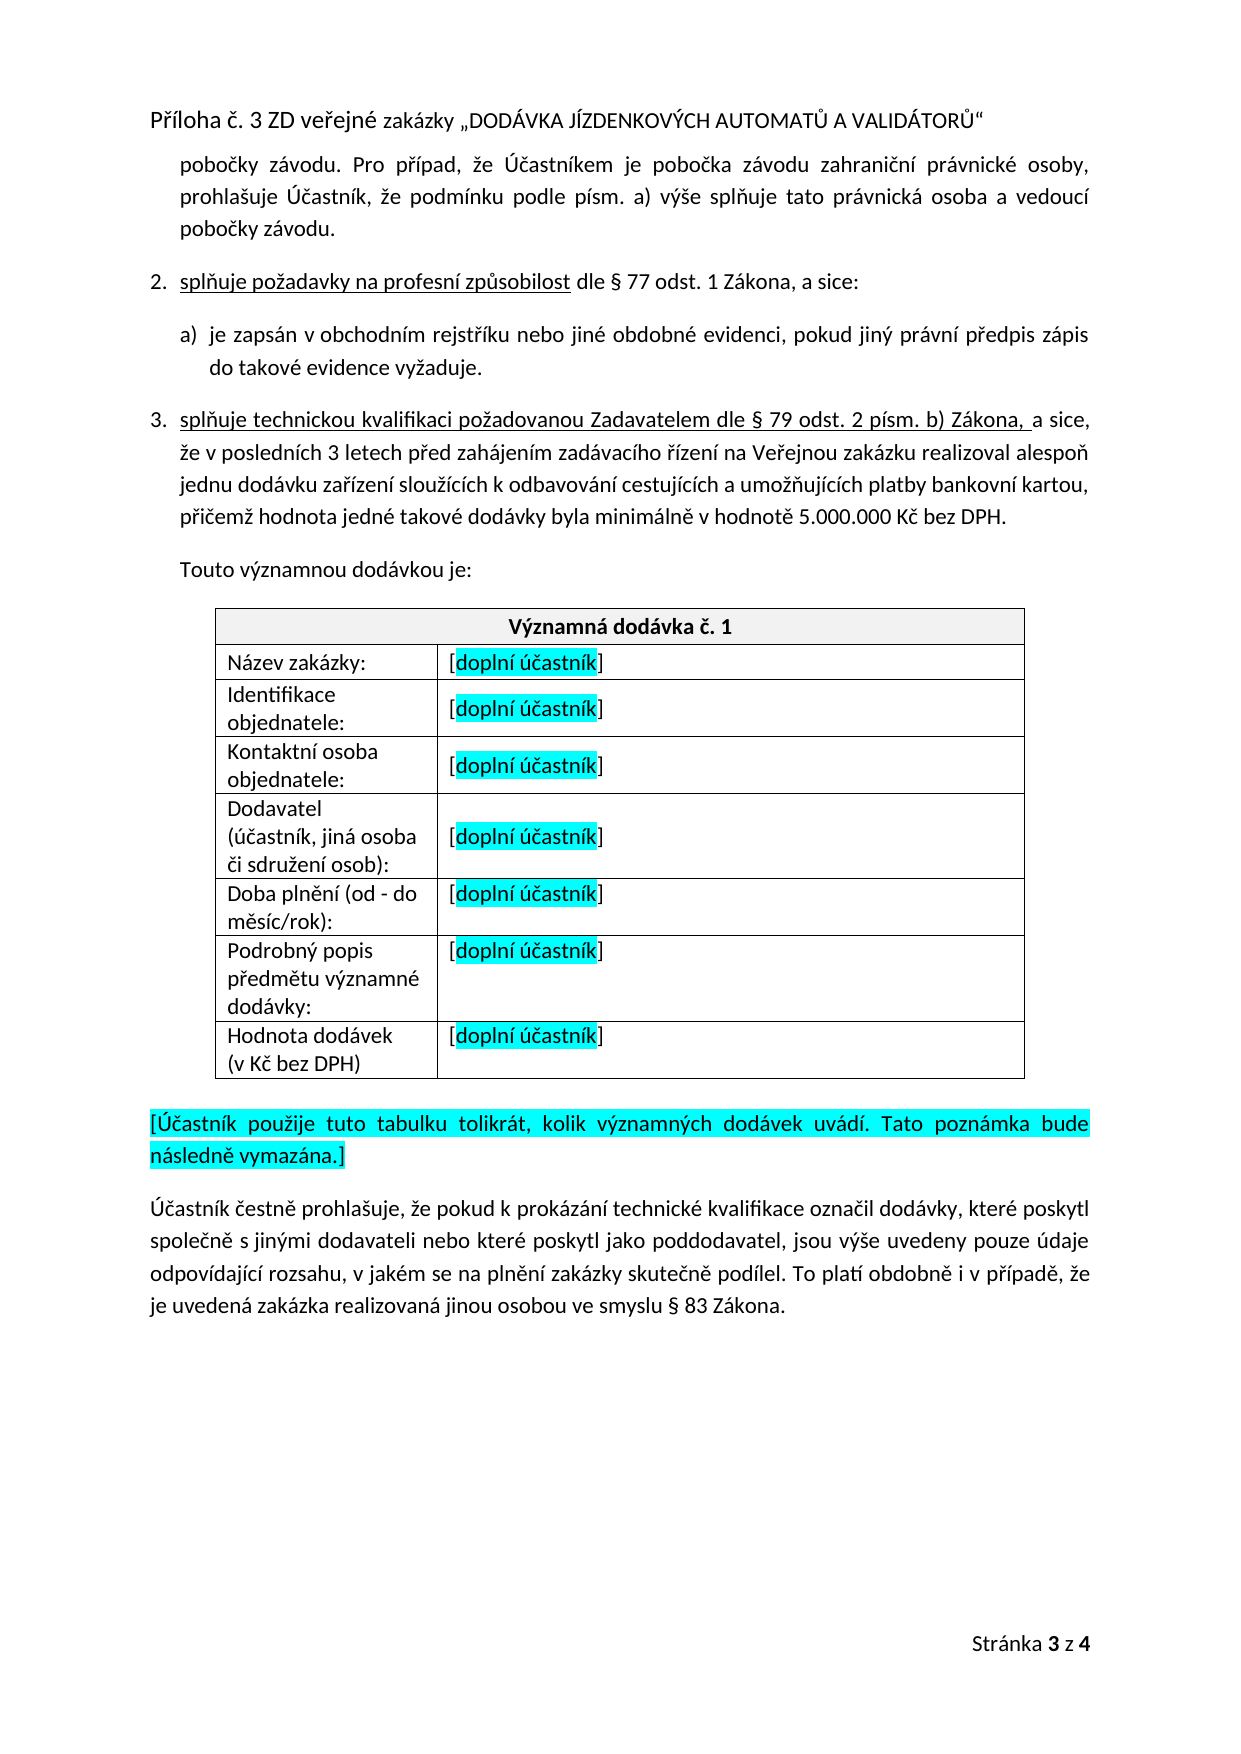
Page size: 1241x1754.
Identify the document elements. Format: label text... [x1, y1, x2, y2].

table_cell Doba plnění (od - do měsíc/rok): [216, 879, 437, 935]
text [Účastník použije tuto tabulku tolikrát, kolik významných dodávek uvádí. Tato poznámka bude následně vymazána.] [150, 1137, 1090, 1169]
list Touto významnou dodávkou je: [179, 555, 1090, 583]
table_cell [doplní účastník] [438, 879, 1024, 935]
table_cell [doplní účastník] [438, 794, 1024, 878]
table_cell Podrobný popis předmětu významné dodávky: [216, 936, 437, 1021]
list je zapsán v obchodním rejstříku nebo jiné obdobné evidenci, pokud jiný právní předpis zápis do takové evidence vyžaduje. [179, 320, 1090, 381]
table_cell [doplní účastník] [438, 737, 1024, 793]
table_cell [doplní účastník] [438, 936, 1024, 1021]
table_header Významná dodávka č. 1 [216, 609, 1024, 644]
table_cell [doplní účastník] [438, 1022, 1024, 1078]
table_cell Identifikace objednatele: [216, 680, 437, 736]
list splňuje technickou kvalifikaci požadovanou Zadavatelem dle § 79 odst. 2 písm. b) Zákona, a sice, že v posledních 3 letech před zahájením zadávacího řízení na Veřejnou zakázku realizoval alespoň jednu dodávku zařízení sloužících k odbavování cestujících a umožňujících platby bankovní kartou, přičemž hodnota jedné takové dodávky byla minimálně v hodnotě 5.000.000 Kč bez DPH. [150, 406, 1090, 530]
table_cell Název zakázky: [216, 645, 437, 679]
table_cell Hodnota dodávek (v Kč bez DPH) [216, 1022, 437, 1078]
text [179, 150, 1090, 242]
text Účastník čestně prohlašuje, že pokud k prokázání technické kvalifikace označil dodávky, které poskytl společně s jinými dodavateli nebo které poskytl jako poddodavatel, jsou výše uvedeny pouze údaje odpovídající rozsahu, v jakém se na plnění zakázky skutečně podílel. To platí obdobně i v případě, že je uvedená zakázka realizovaná jinou osobou ve smyslu § 83 Zákona. [150, 1194, 1090, 1319]
table_cell [doplní účastník] [438, 680, 1024, 736]
table_cell [doplní účastník] [438, 645, 1024, 679]
table_cell Kontaktní osoba objednatele: [216, 737, 437, 793]
table_cell Dodavatel (účastník, jiná osoba či sdružení osob): [216, 794, 437, 878]
list splňuje požadavky na profesní způsobilost dle § 77 odst. 1 Zákona, a sice: [150, 267, 1090, 295]
